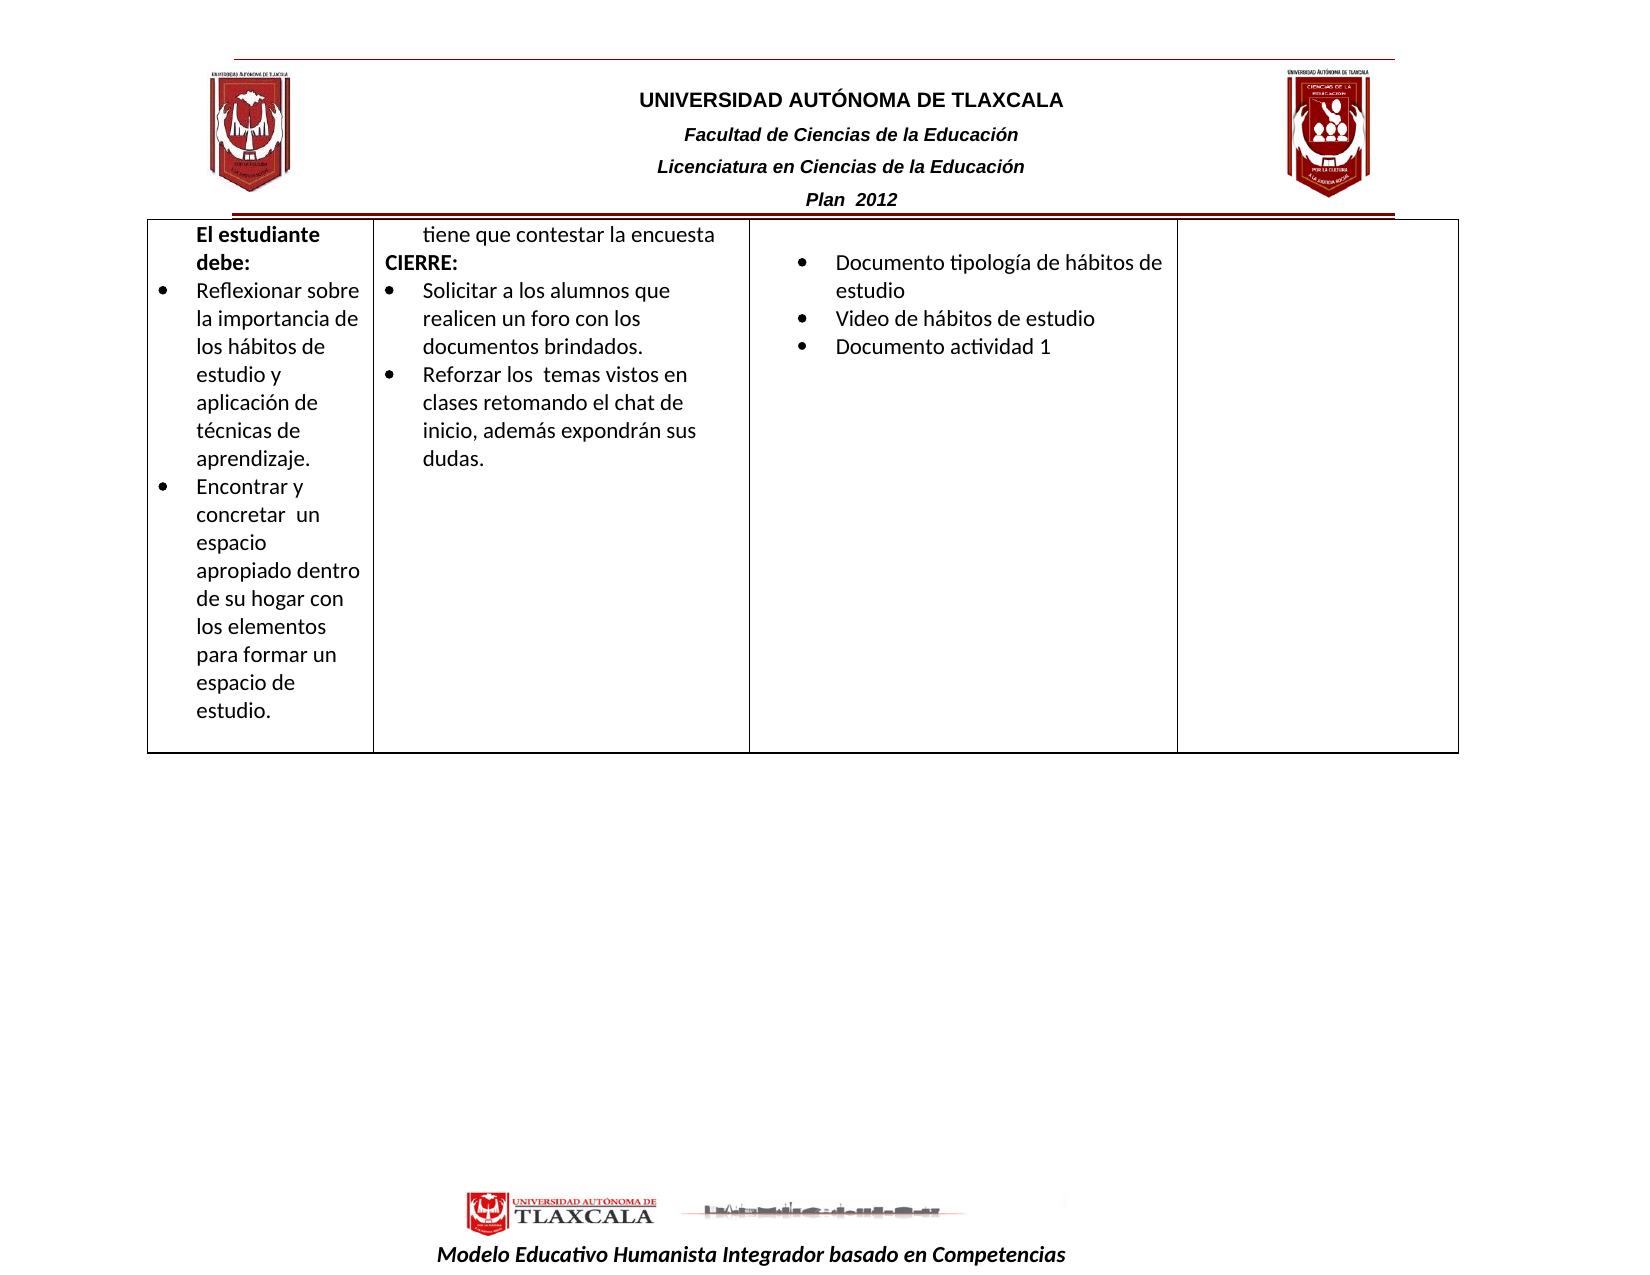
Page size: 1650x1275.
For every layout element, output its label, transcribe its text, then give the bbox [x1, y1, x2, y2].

picture [428, 1186, 1077, 1239]
table_cell [1178, 220, 1458, 752]
picture [1287, 68, 1370, 198]
picture [207, 66, 291, 192]
table_cell Documento tipología de hábitos de estudio Video de hábitos de estudio Documento actividad 1 [750, 220, 1177, 752]
